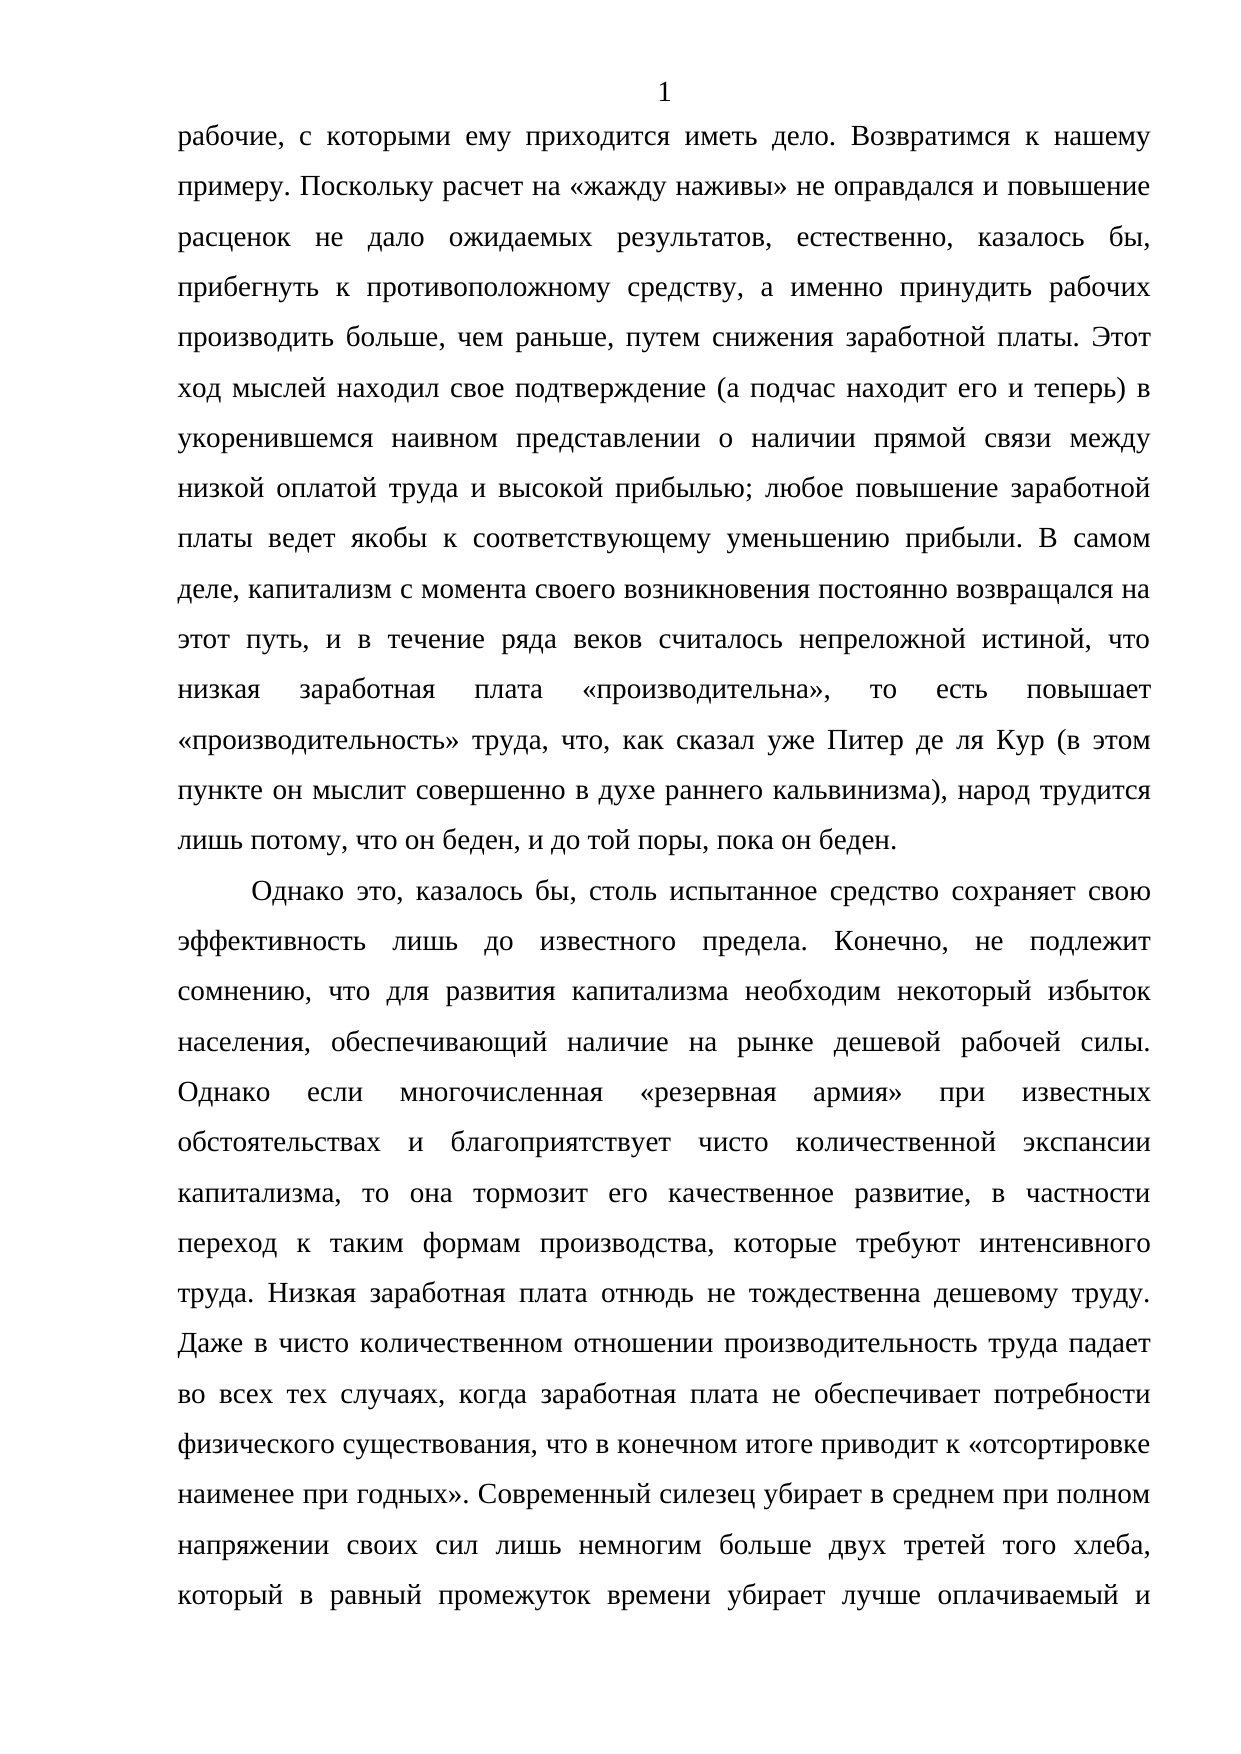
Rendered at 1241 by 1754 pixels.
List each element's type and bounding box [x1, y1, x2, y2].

text [177, 118, 1152, 856]
text [177, 873, 1152, 1611]
